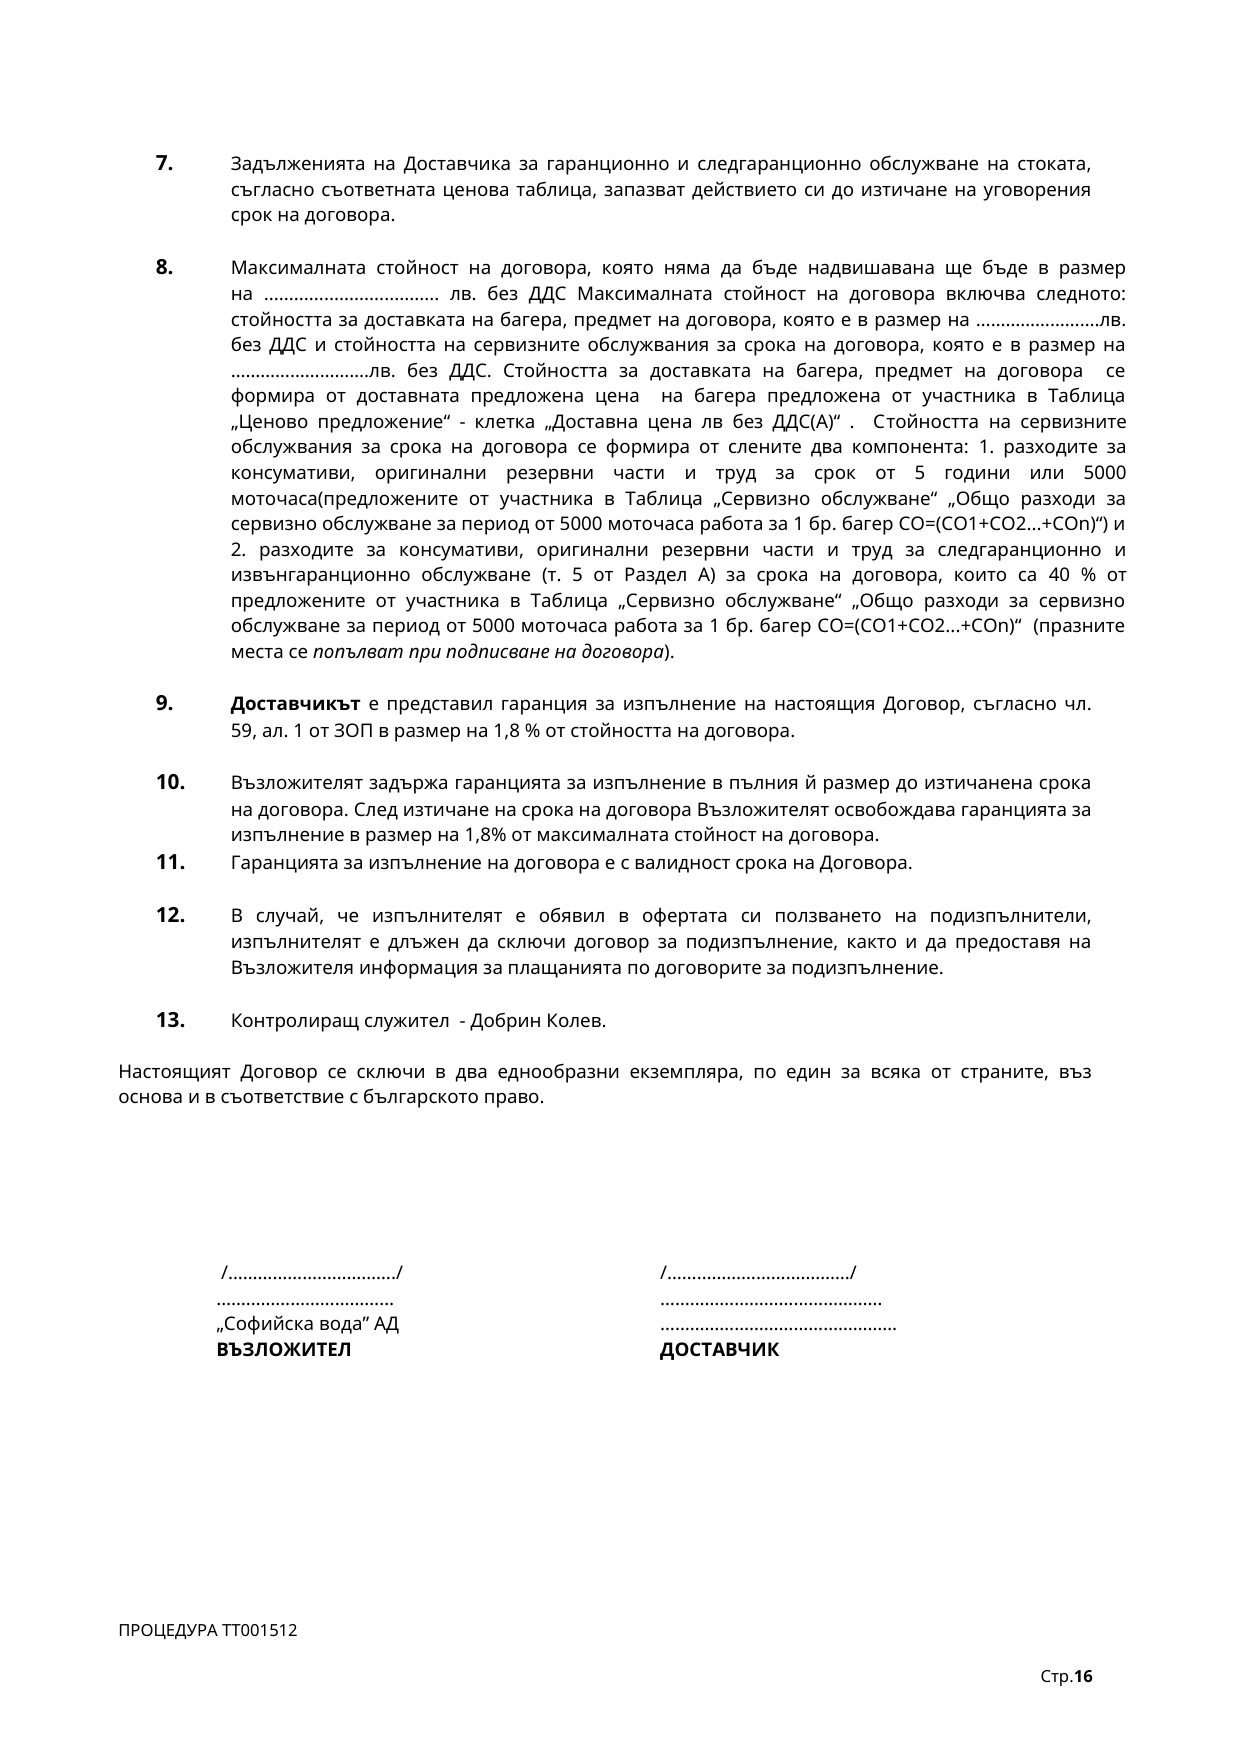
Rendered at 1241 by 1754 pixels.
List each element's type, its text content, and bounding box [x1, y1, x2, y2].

list Задълженията на Доставчика за гаранционно и следгаранционно обслужване на стоката, съгласно съответната ценова таблица, запазват действието си до изтичане на уговорения срок на договора. [156, 148, 1092, 227]
text Настоящият Договор се сключи в два еднообразни екземпляра, по един за всяка от страните, въз основа и в съответствие с българското право. [118, 1058, 1092, 1109]
list Доставчикът е представил гаранция за изпълнение на настоящия Договор, съгласно чл. 59, ал. 1 от ЗОП в размер на 1,8 % от стойността на договора. [156, 688, 1092, 742]
table_header /………………………………./ ……………………………………… ………………………………………… ДОСТАВЧИК [649, 1259, 1092, 1387]
list Контролиращ служител - Добрин Колев. [156, 1005, 1092, 1033]
table_header /……………………………./ ……………………………… „Софийска вода” АД ВЪЗЛОЖИТЕЛ [205, 1259, 649, 1387]
list В случай, че изпълнителят е обявил в офертата си ползването на подизпълнители, изпълнителят е длъжен да сключи договор за подизпълнение, както и да предоставя на Възложителя информация за плащанията по договорите за подизпълнение. [156, 900, 1092, 980]
list Гаранцията за изпълнение на договора е с валидност срока на Договора. [156, 847, 1092, 875]
list Максималната стойност на договора, която няма да бъде надвишавана ще бъде в размер на ................................... лв. без ДДС Максималната стойност на договора включва следното: стойността за доставката на багера, предмет на договора, която е в размер на …………………….лв. без ДДС и стойността на сервизните обслужвания за срока на договора, която е в размер на ……………………….лв. без ДДС. Стойността за доставката на багера, предмет на договора се формира от доставната предложена цена на багера предложена от участника в Таблица „Ценово предложение“ - клетка „Доставна цена лв без ДДС(А)“ . Стойността на сервизните обслужвания за срока на договора се формира от слените два компонента: 1. разходите за консумативи, оригинални резервни части и труд за срок от 5 години или 5000 моточаса(предложените от участника в Таблица „Сервизно обслужване“ „Общо разходи за сервизно обслужване за период от 5000 моточаса работа за 1 бр. багер СО=(СО1+СО2...+СОn)“) и 2. разходите за консумативи, оригинални резервни части и труд за следгаранционно и извънгаранционно обслужване (т. 5 от Раздел А) за срока на договора, които са 40 % от предложените от участника в Таблица „Сервизно обслужване“ „Общо разходи за сервизно обслужване за период от 5000 моточаса работа за 1 бр. багер СО=(СО1+СО2...+СОn)“ (празните места се попълват при подписване на договора). [156, 252, 1127, 663]
list Възложителят задържа гаранцията за изпълнение в пълния й размер до изтичанена срока на договора. След изтичане на срока на договора Възложителят освобождава гаранцията за изпълнение в размер на 1,8% от максималната стойност на договора. [156, 767, 1092, 847]
